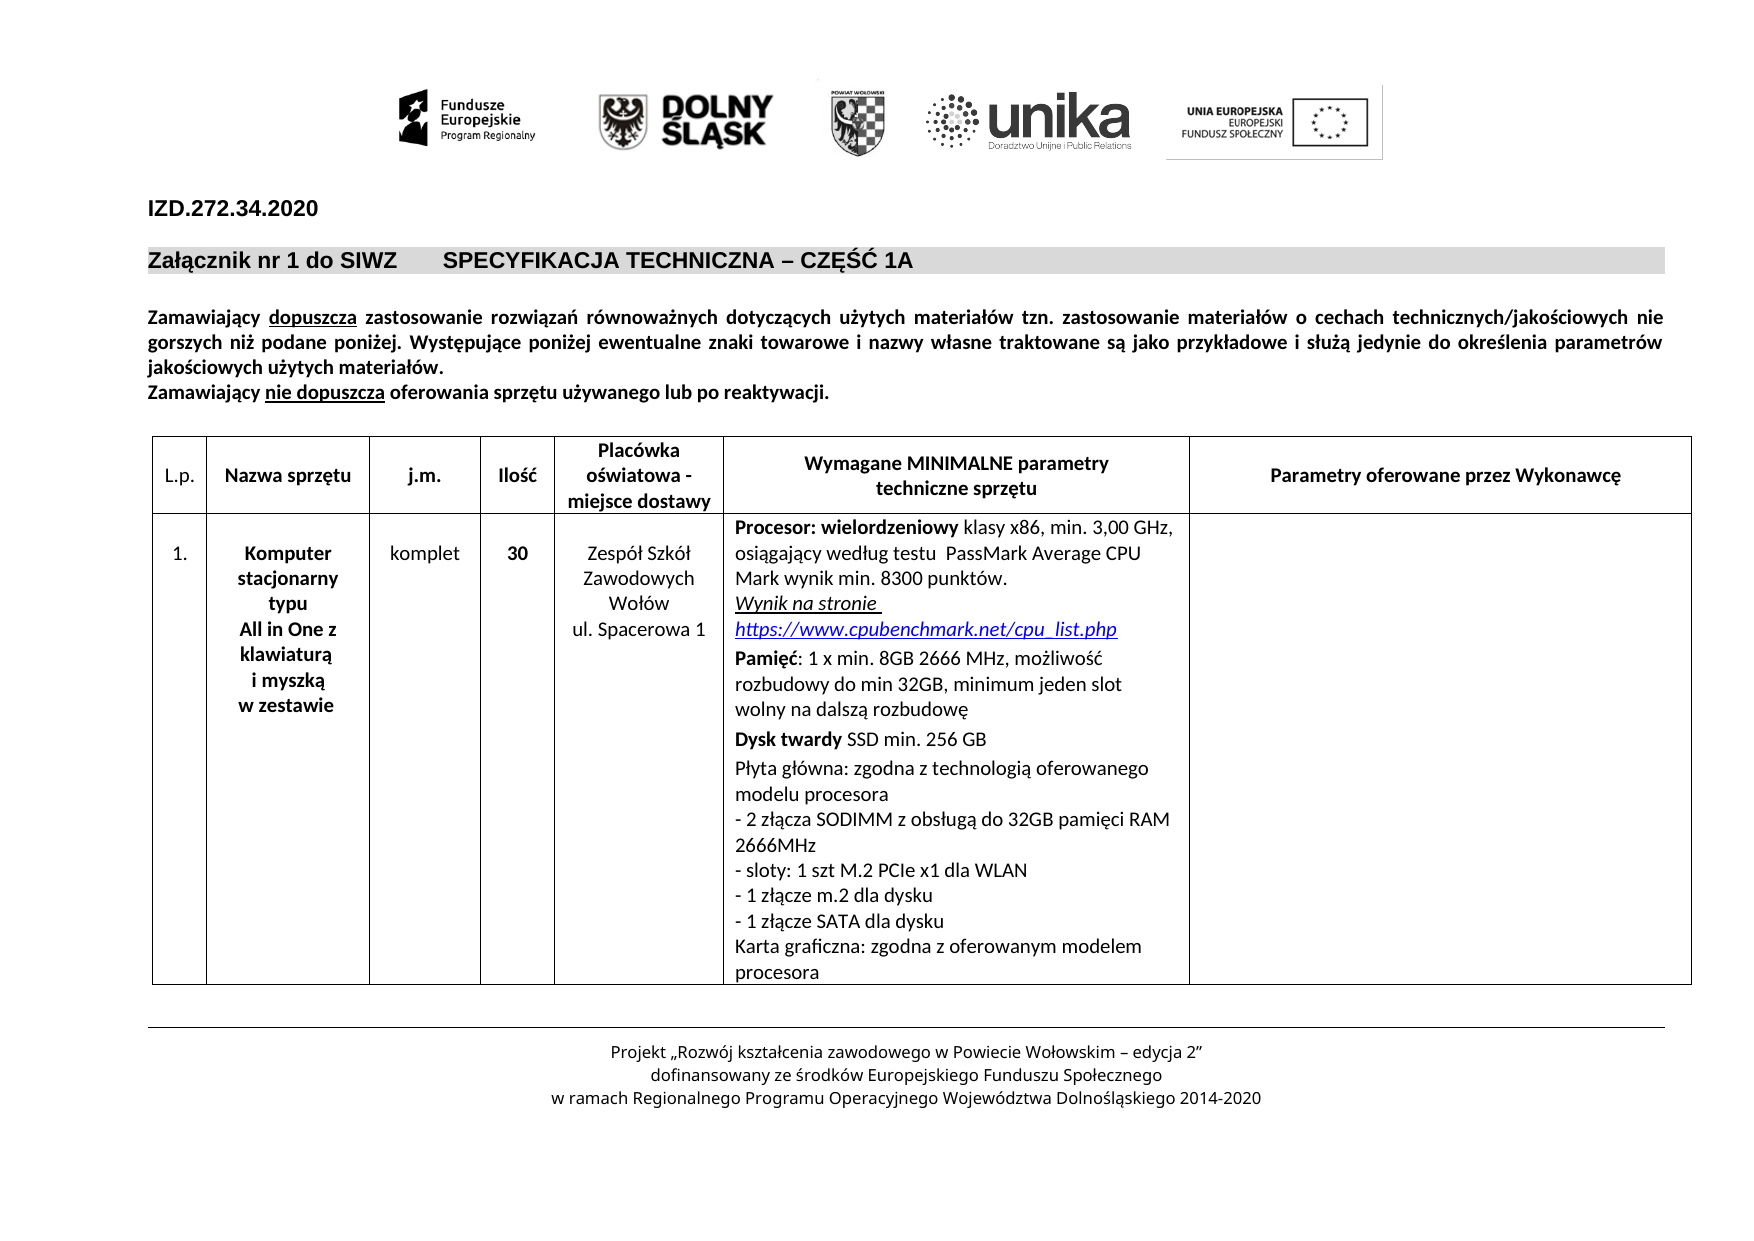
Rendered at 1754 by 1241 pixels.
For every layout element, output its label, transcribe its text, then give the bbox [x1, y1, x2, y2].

table_header Nazwa sprzętu [207, 437, 369, 513]
table_header L.p. [153, 437, 206, 513]
picture [591, 87, 779, 154]
picture [342, 37, 559, 194]
table_cell Zespół Szkół Zawodowych Wołów ul. Spacerowa 1 [555, 514, 723, 984]
table_cell komplet [370, 514, 480, 984]
picture [1166, 85, 1383, 160]
table_header j.m. [370, 437, 480, 513]
table_header Ilość [481, 437, 554, 513]
table_header Placówka oświatowa - miejsce dostawy [555, 437, 723, 513]
table_header Parametry oferowane przez Wykonawcę [1190, 437, 1691, 513]
text Załącznik nr 1 do SIWZ SPECYFIKACJA TECHNICZNA – CZĘŚĆ 1A [148, 247, 1665, 274]
text IZD.272.34.2020 [148, 195, 1665, 221]
table_header Wymagane MINIMALNE parametry techniczne sprzętu [724, 437, 1189, 513]
table_cell 30 [481, 514, 554, 984]
table_cell Komputer stacjonarny typu All in One z klawiaturą i myszką w zestawie [207, 514, 369, 984]
text Zamawiający dopuszcza zastosowanie rozwiązań równoważnych dotyczących użytych materiałów tzn. zastosowanie materiałów o cechach technicznych/jakościowych nie gorszych niż podane poniżej. Występujące poniżej ewentualne znaki towarowe i nazwy własne traktowane są jako przykładowe i służą jedynie do określenia parametrów jakościowych użytych materiałów. [148, 304, 1665, 379]
table_cell [1190, 514, 1691, 984]
table_cell 1. [153, 514, 206, 984]
text Zamawiający nie dopuszcza oferowania sprzętu używanego lub po reaktywacji. [148, 380, 1665, 405]
